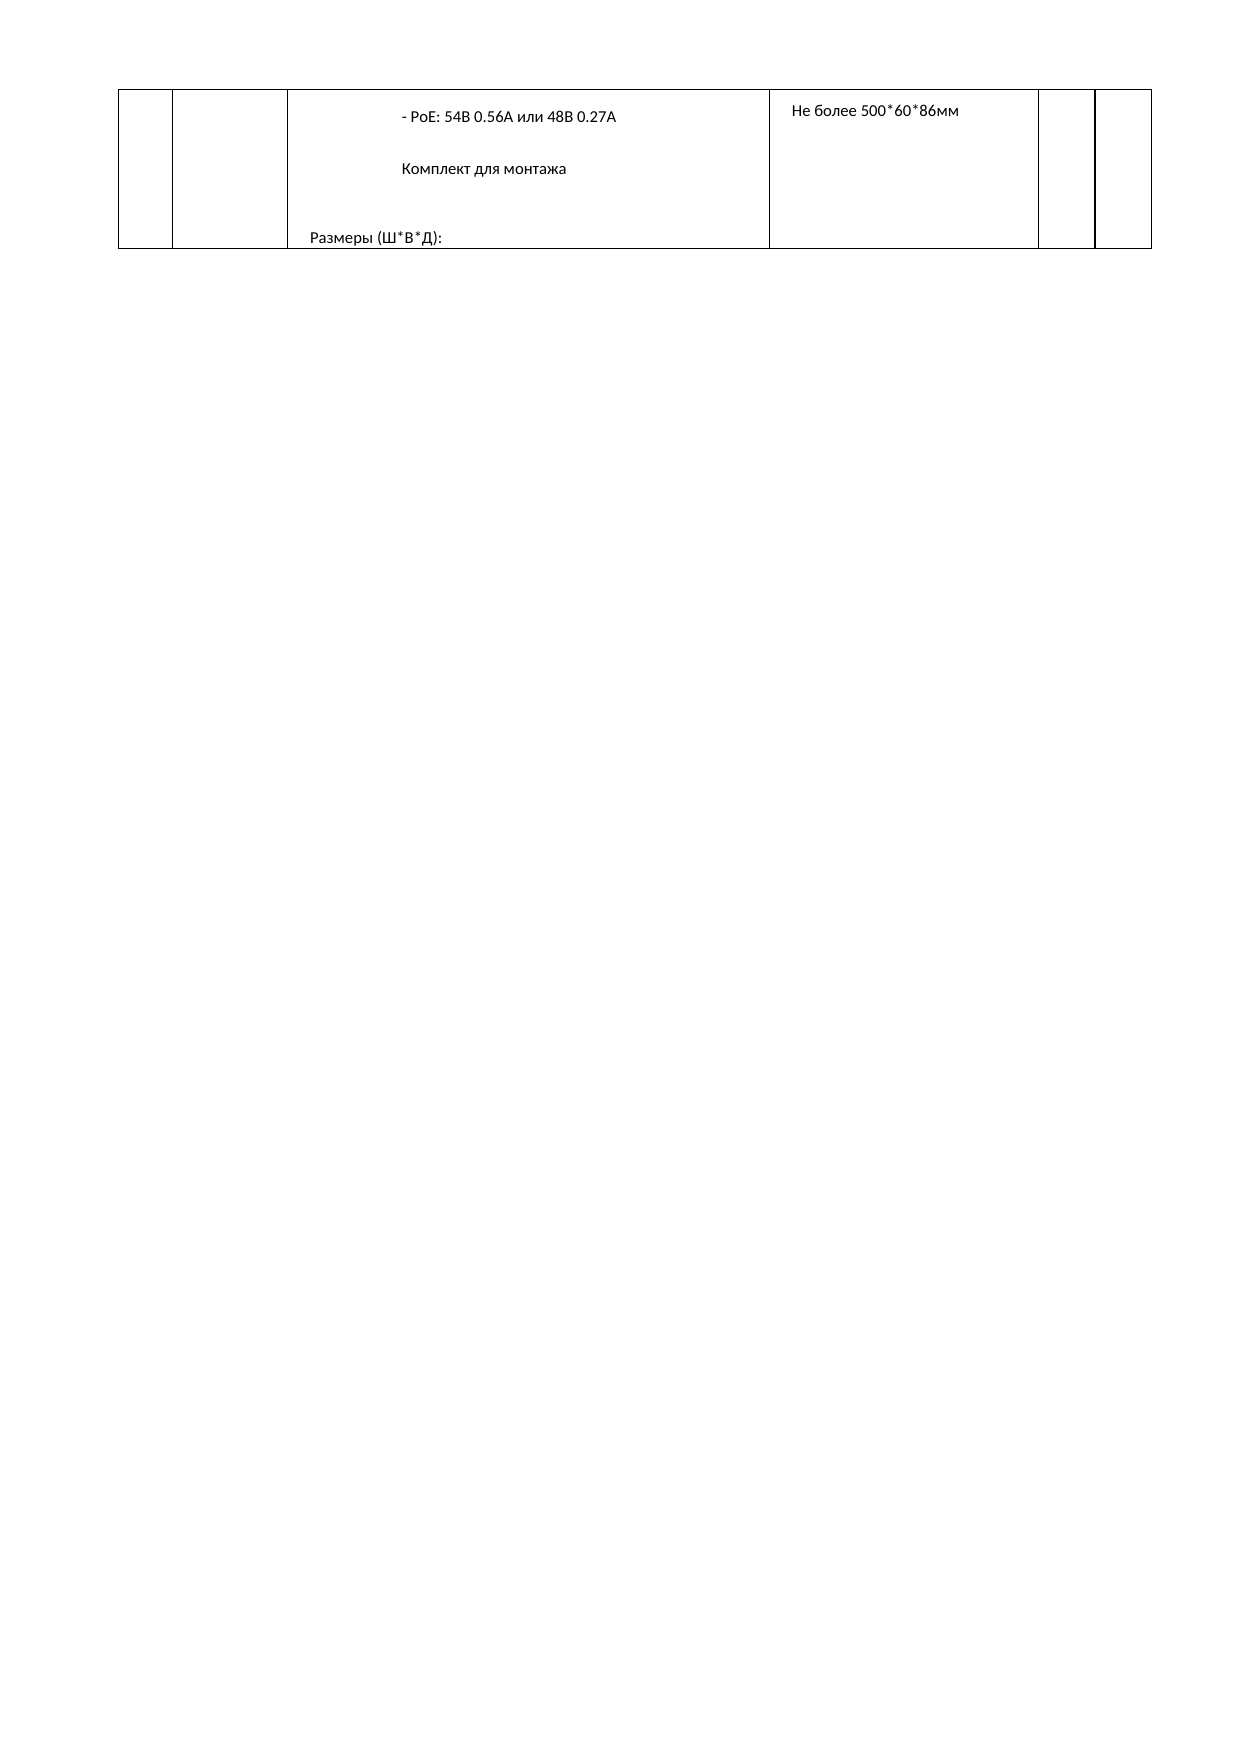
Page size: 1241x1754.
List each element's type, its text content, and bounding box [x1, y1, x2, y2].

table_cell шт [1096, 90, 1151, 248]
table_cell [288, 90, 769, 248]
table_cell 2 [1039, 90, 1094, 248]
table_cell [173, 90, 287, 248]
table_cell [770, 90, 1038, 248]
